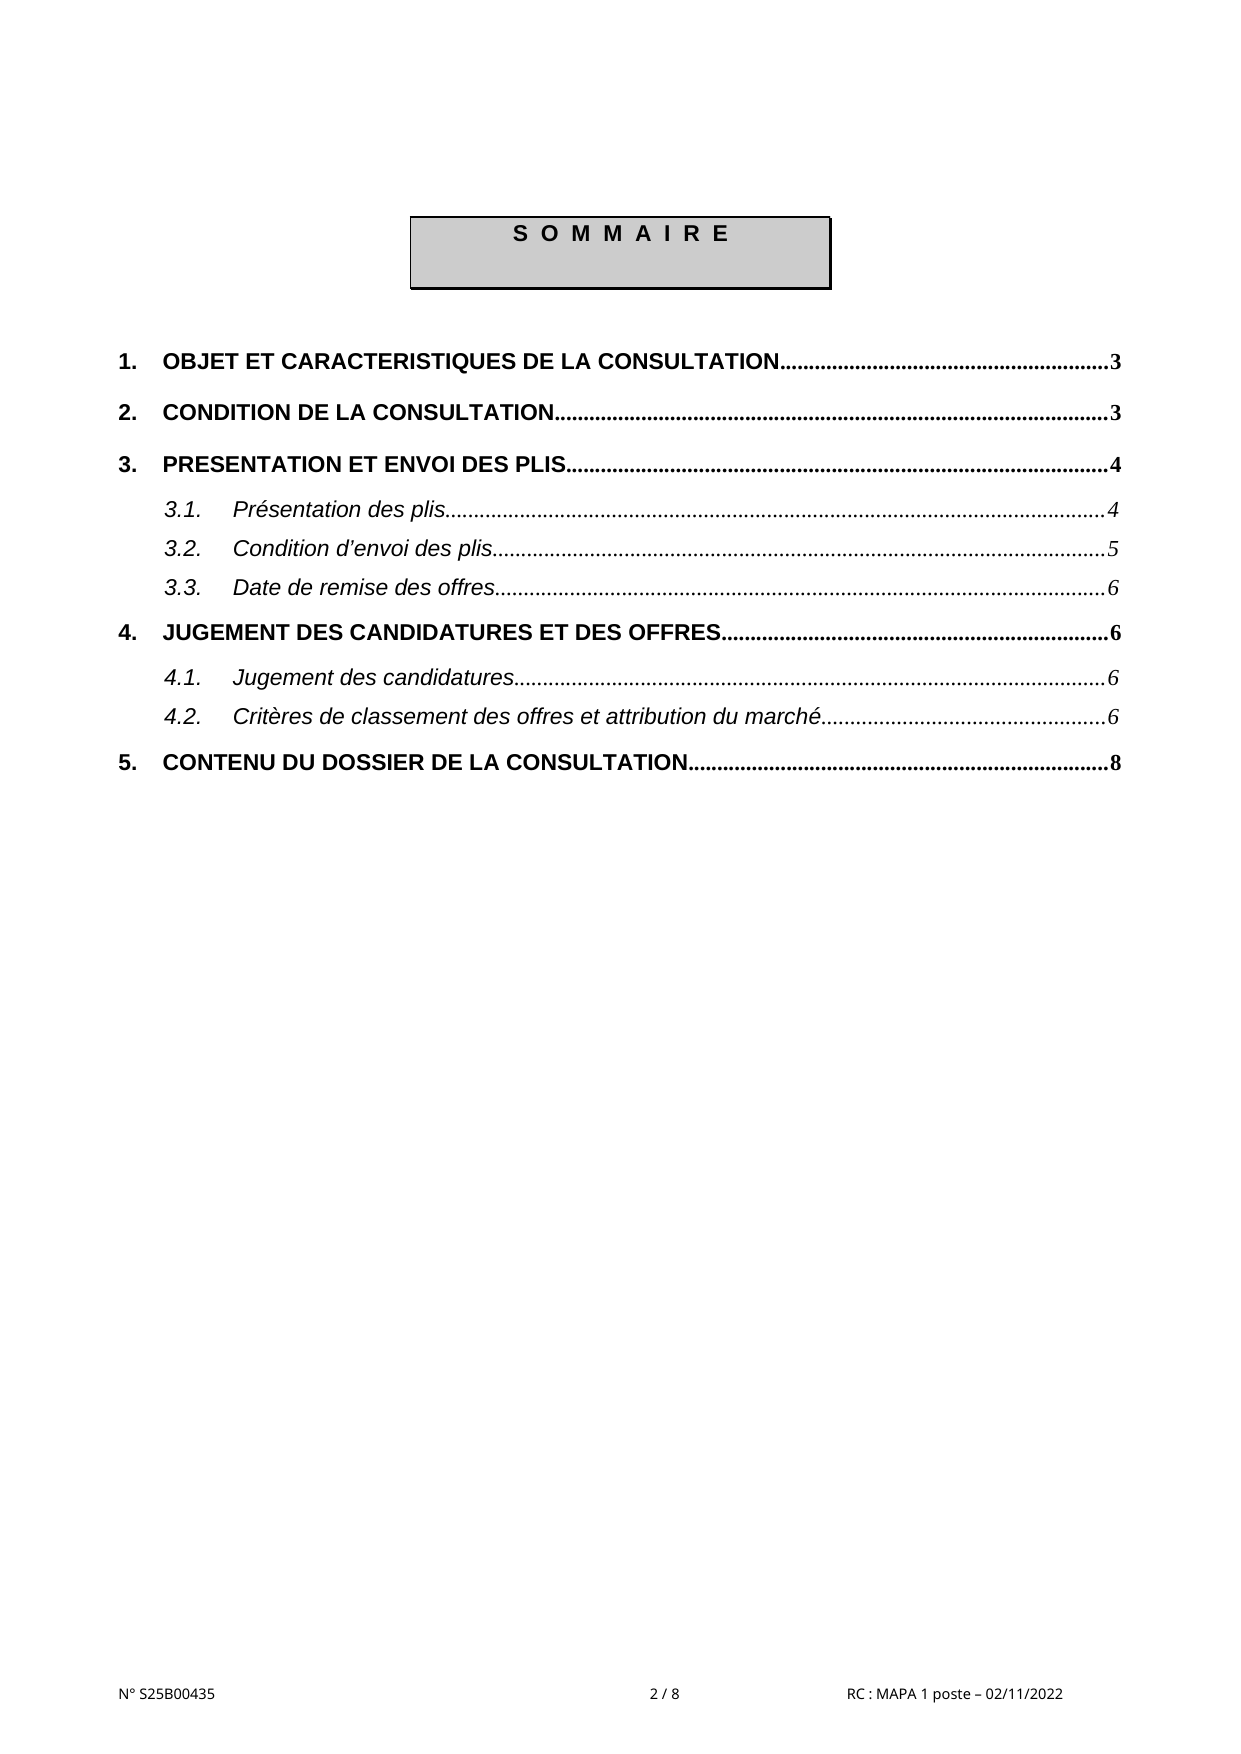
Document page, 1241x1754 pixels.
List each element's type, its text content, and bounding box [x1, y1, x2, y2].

text 5. contenu du dossier de la consultation 8 [118, 748, 1122, 775]
text 3. presentation et envoi des PLIS 4 [118, 451, 1122, 477]
text 3.2. Condition d’envoi des plis 5 [164, 535, 1122, 561]
text 4.1. Jugement des candidatures 6 [164, 664, 1122, 691]
text 2. condition de la consultation 3 [118, 399, 1122, 426]
text 3.1. Présentation des plis 4 [164, 496, 1122, 522]
text 4. jugement des CANDIDATURES ET DES OFFRES 6 [118, 619, 1122, 646]
text S O M M A I R E [411, 218, 829, 246]
text 3.3. Date de remise des offres 6 [164, 574, 1122, 600]
text 4.2. Critères de classement des offres et attribution du marché 6 [164, 703, 1122, 730]
text 1. oBJET ET CARACTERISTIQUES DE LA CONSULTATION 3 [118, 348, 1122, 374]
